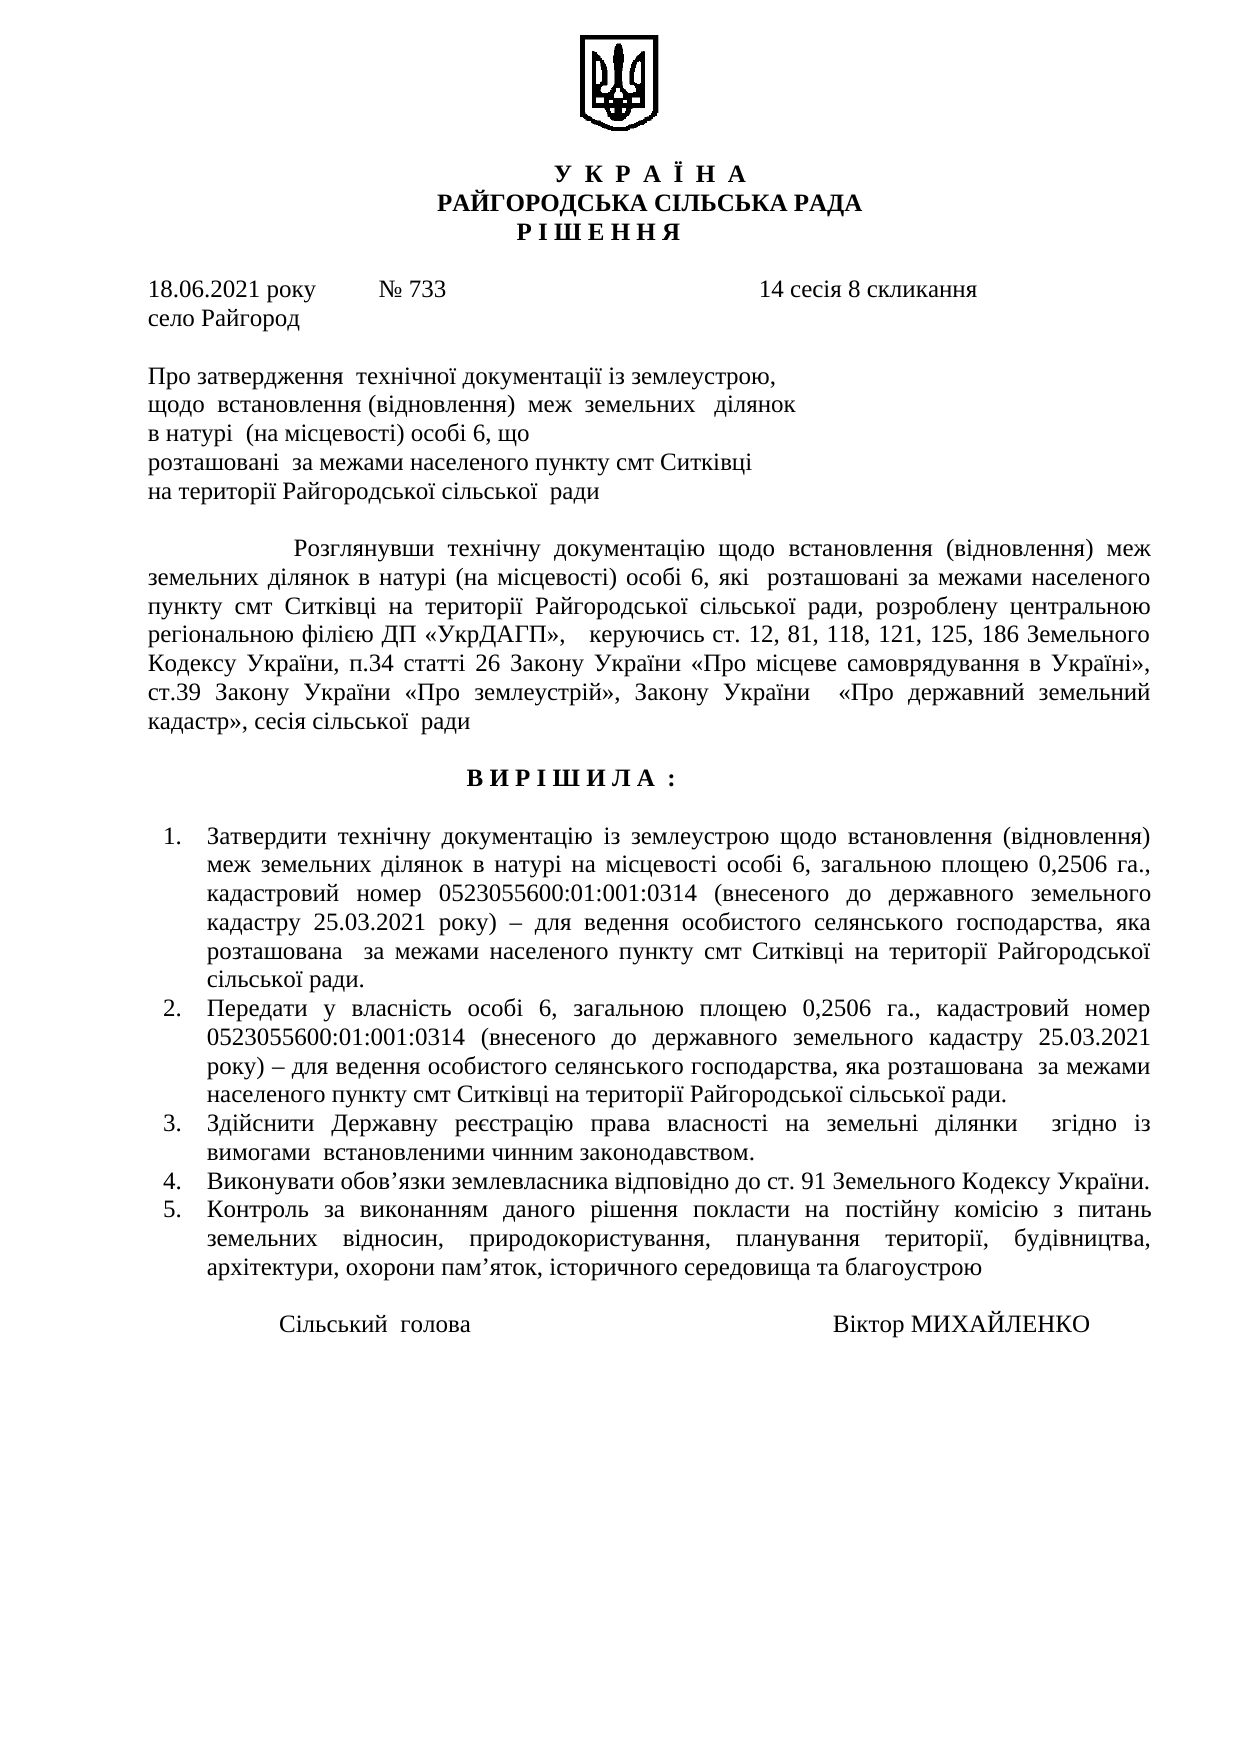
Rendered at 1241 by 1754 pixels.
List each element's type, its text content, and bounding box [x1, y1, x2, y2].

text 18.06.2021 року № 733 14 cесія 8 скликання [148, 274, 1152, 303]
picture [578, 32, 659, 132]
list Контроль за виконанням даного рішення покласти на постійну комісію з питань земельних відносин, природокористування, планування території, будівництва, архітектури, охорони пам’яток, історичного середовища та благоустрою [163, 1194, 1152, 1281]
text В И Р І Ш И Л А : [148, 763, 1152, 792]
text розташовані за межами населеного пункту смт Ситківці [148, 447, 1152, 476]
text щодо встановлення (відновлення) меж земельних ділянок [148, 389, 1152, 418]
list Здійснити Державну реєстрацію права власності на земельні ділянки згідно із вимогами встановленими чинним законодавством. [163, 1108, 1152, 1166]
text село Райгород [148, 303, 1152, 332]
text на території Райгородської сільської ради [148, 476, 1152, 504]
text Розглянувши технічну документацію щодо встановлення (відновлення) меж земельних ділянок в натурі (на місцевості) особі 6, які розташовані за межами населеного пункту смт Ситківці на території Райгородської сільської ради, розроблену центральною регіональною філією ДП «УкрДАГП», керуючись ст. 12, 81, 118, 121, 125, 186 Земельного Кодексу України, п.34 статті 26 Закону України «Про місцеве самоврядування в Україні», ст.39 Закону України «Про землеустрій», Закону України «Про державний земельний кадастр», сесія сільської ради [148, 533, 1152, 734]
subtitle Р І Ш Е Н Н Я [443, 217, 1152, 246]
title У К Р А Ї Н А [148, 159, 1152, 188]
subtitle РАЙГОРОДСЬКА СІЛЬСЬКА РАДА [148, 188, 1152, 217]
list Затвердити технічну документацію із землеустрою щодо встановлення (відновлення) меж земельних ділянок в натурі на місцевості особі 6, загальною площею 0,2506 га., кадастровий номер 0523055600:01:001:0314 (внесеного до державного земельного кадастру 25.03.2021 року) – для ведення особистого селянського господарства, яка розташована за межами населеного пункту смт Ситківці на території Райгородської сільської ради. [163, 821, 1152, 993]
list Передати у власність особі 6, загальною площею 0,2506 га., кадастровий номер 0523055600:01:001:0314 (внесеного до державного земельного кадастру 25.03.2021 року) – для ведення особистого селянського господарства, яка розташована за межами населеного пункту смт Ситківці на території Райгородської сільської ради. [163, 993, 1152, 1108]
text Про затвердження технічної документації із землеустрою, [148, 361, 1152, 389]
text Сільський голова Віктор МИХАЙЛЕНКО [148, 1309, 1152, 1338]
text в натурі (на місцевості) особі 6, що [148, 418, 1152, 447]
list Виконувати обов’язки землевласника відповідно до ст. 91 Земельного Кодексу України. [163, 1166, 1152, 1194]
